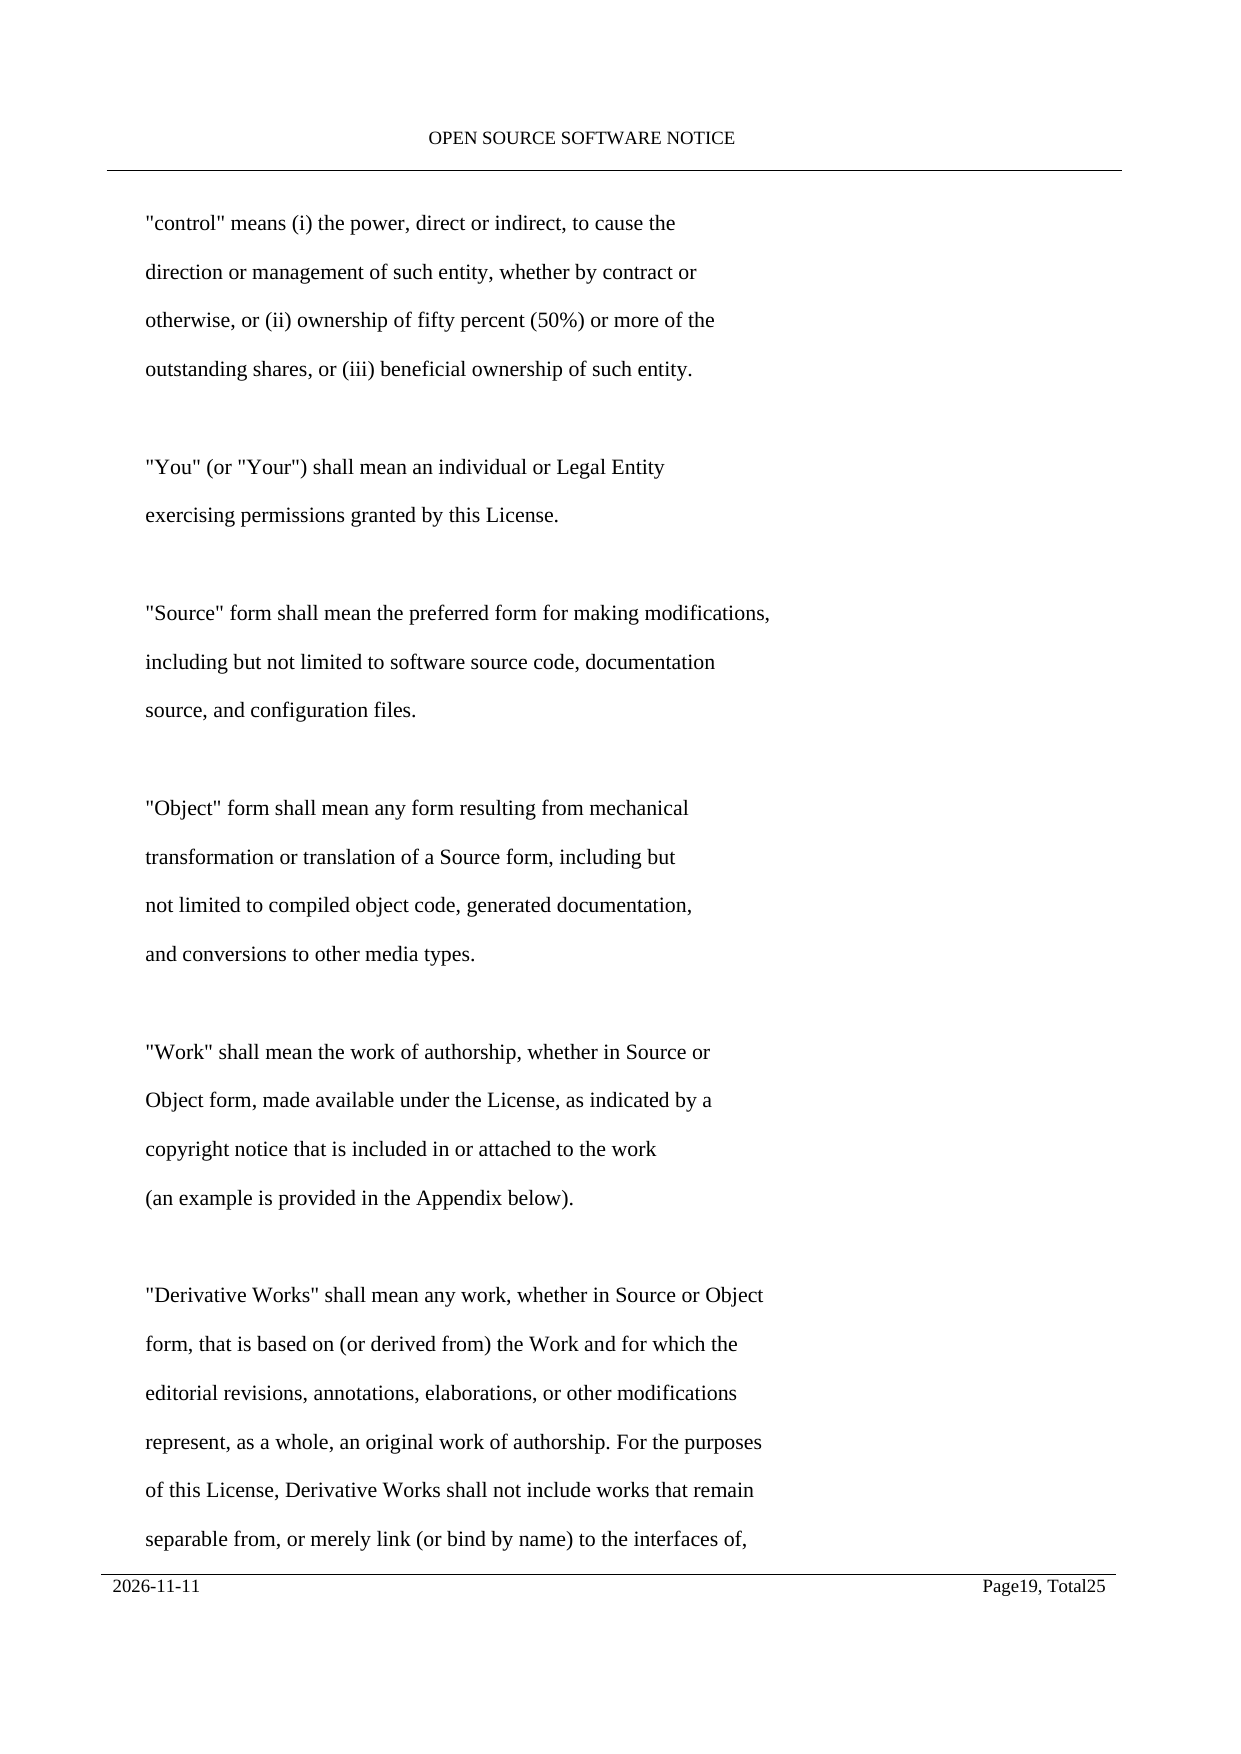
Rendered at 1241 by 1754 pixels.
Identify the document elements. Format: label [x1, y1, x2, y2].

text [112, 206, 1128, 1555]
